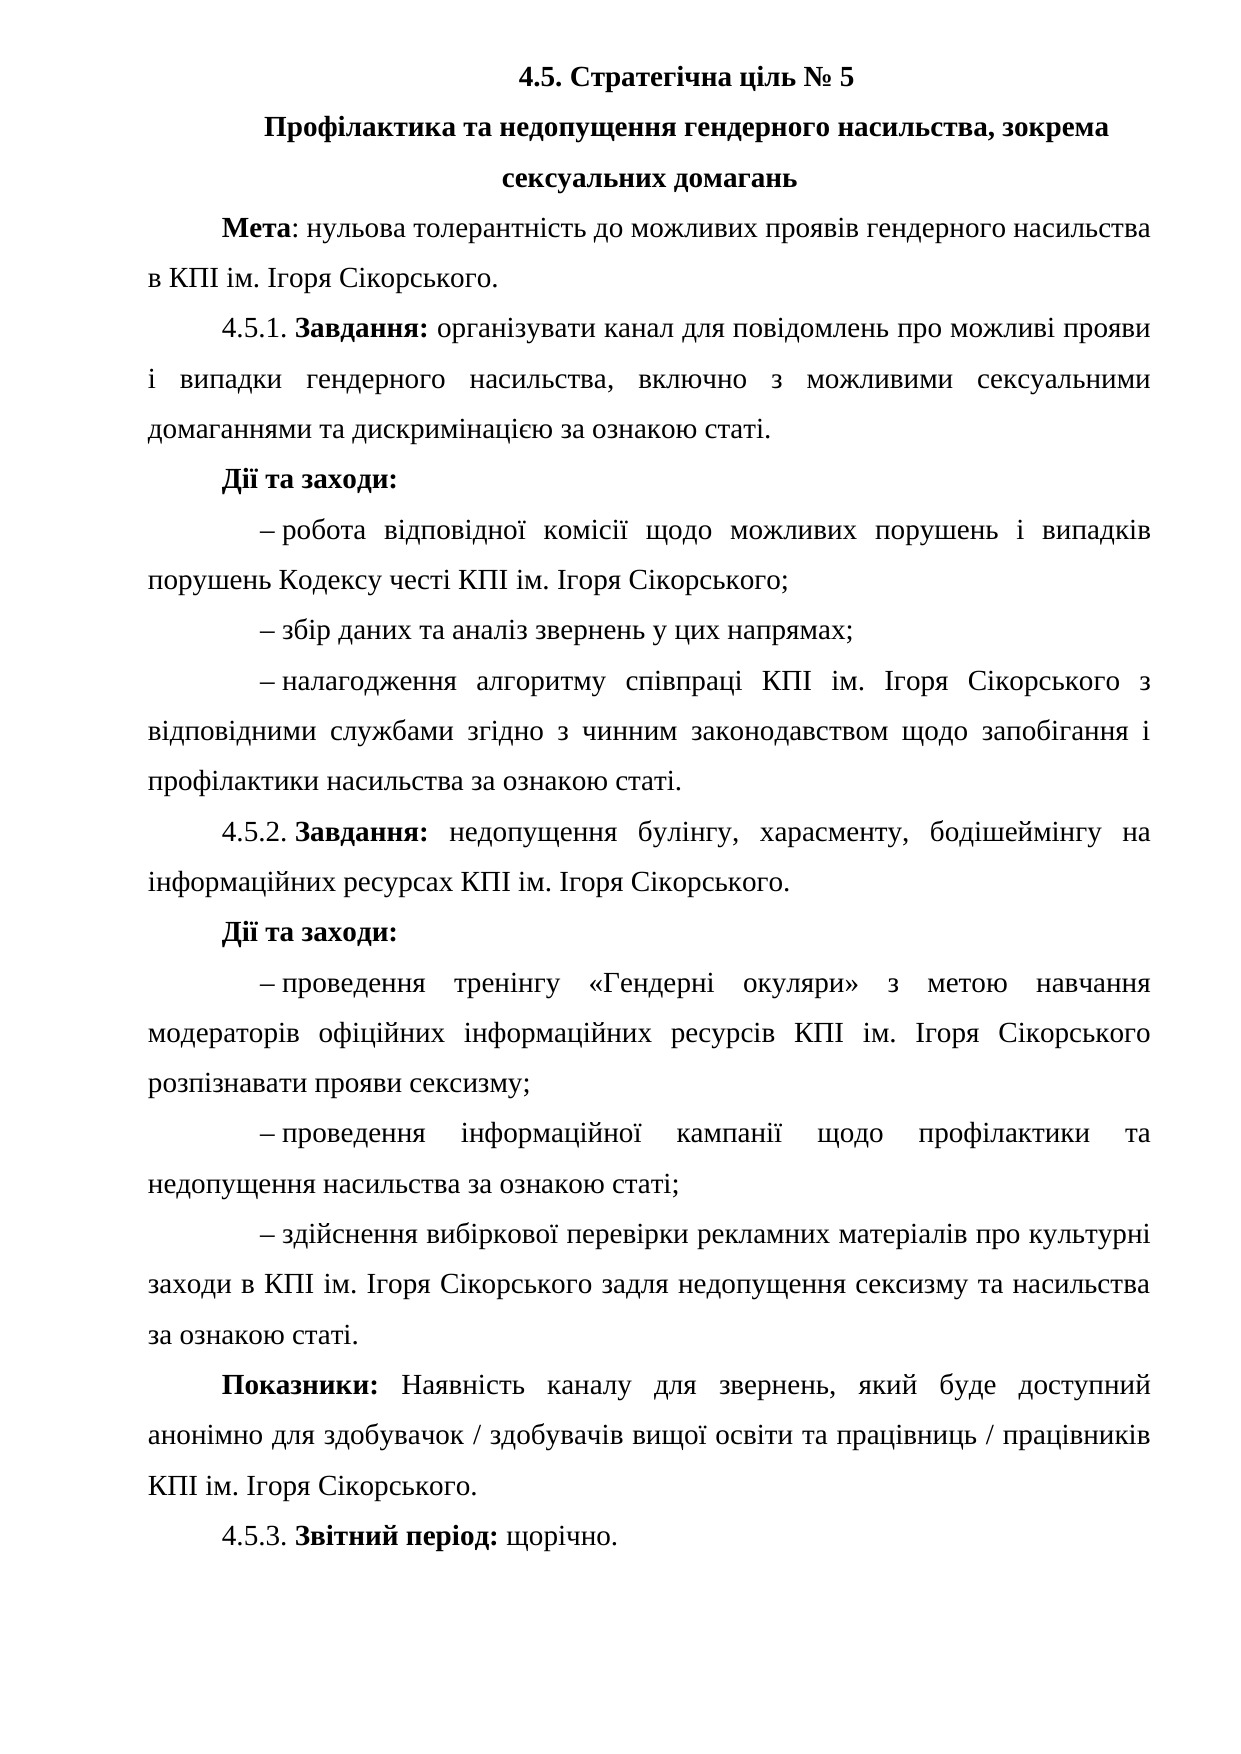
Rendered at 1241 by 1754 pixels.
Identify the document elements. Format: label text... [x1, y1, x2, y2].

list 4.5.2. Завдання: недопущення булінгу, харасменту, бодішеймінгу на інформаційних ресурсах КПІ ім. Ігоря Сікорського. [148, 814, 1152, 898]
text Дії та заходи: [148, 914, 1152, 948]
text 4.5.1. Завдання: організувати канал для повідомлень про можливі прояви і випадки гендерного насильства, включно з можливими сексуальними домаганнями та дискримінацією за ознакою статі. [148, 311, 1152, 445]
text – проведення тренінгу «Гендерні окуляри» з метою навчання модераторів офіційних інформаційних ресурсів КПІ ім. Ігоря Сікорського розпізнавати прояви сексизму; [148, 965, 1152, 1099]
text Дії та заходи: [148, 462, 1152, 495]
text Показники: Наявність каналу для звернень, який буде доступний анонімно для здобувачок / здобувачів вищої освіти та працівниць / працівників КПІ ім. Ігоря Сікорського. [148, 1367, 1152, 1501]
text Профілактика та недопущення гендерного насильства, зокрема сексуальних домагань [148, 109, 1152, 193]
text – здійснення вибіркової перевірки рекламних матеріалів про культурні заходи в КПІ ім. Ігоря Сікорського задля недопущення сексизму та насильства за ознакою статі. [148, 1216, 1152, 1350]
text – проведення інформаційної кампанії щодо профілактики та недопущення насильства за ознакою статі; [148, 1116, 1152, 1199]
text – налагодження алгоритму співпраці КПІ ім. Ігоря Сікорського з відповідними службами згідно з чинним законодавством щодо запобігання і профілактики насильства за ознакою статі. [148, 663, 1152, 797]
text 4.5.3. Звітний період: щорічно. [148, 1518, 1152, 1552]
text 4.5. Стратегічна ціль № 5 [148, 59, 1152, 93]
text – робота відповідної комісії щодо можливих порушень і випадків порушень Кодексу честі КПІ ім. Ігоря Сікорського; [148, 512, 1152, 596]
text Мета: нульова толерантність до можливих проявів гендерного насильства в КПІ ім. Ігоря Сікорського. [148, 210, 1152, 294]
text – збір даних та аналіз звернень у цих напрямах; [148, 612, 1152, 646]
